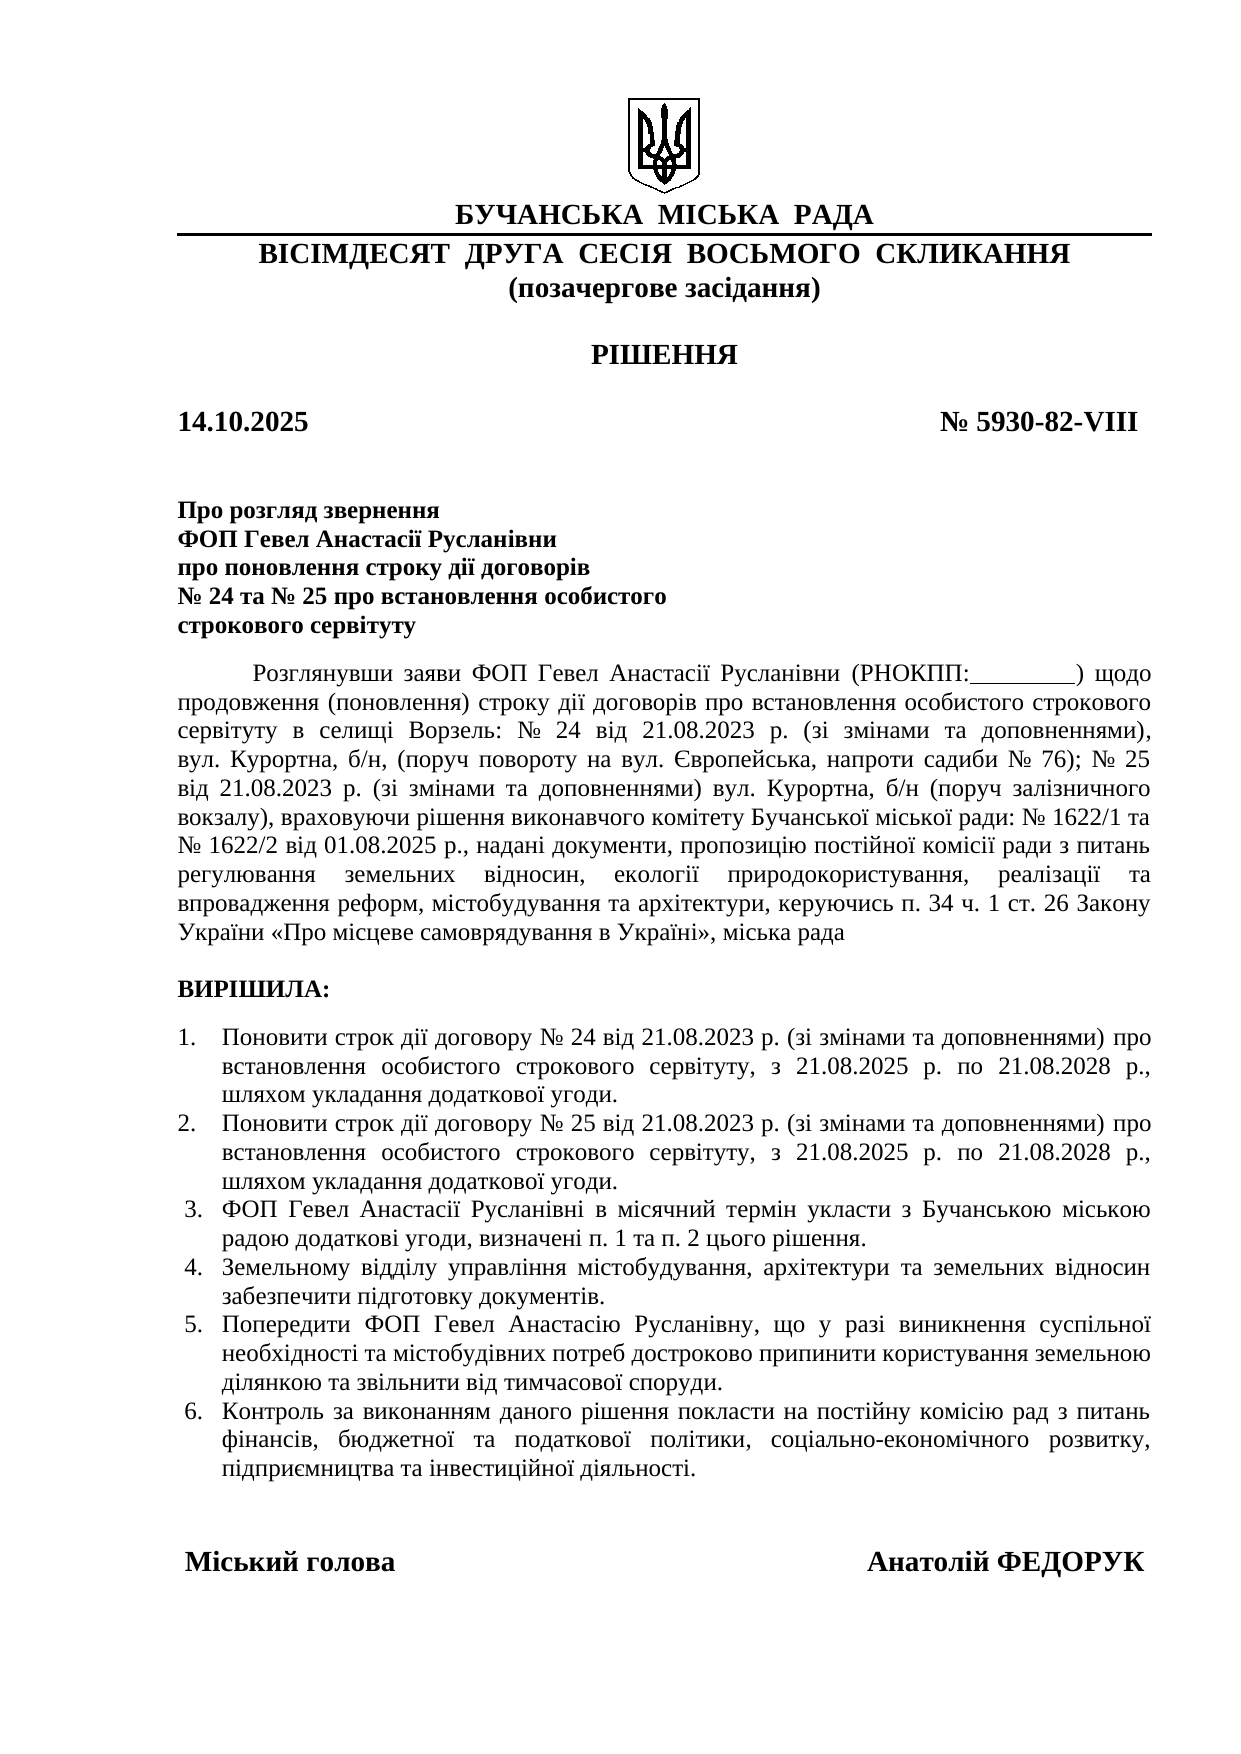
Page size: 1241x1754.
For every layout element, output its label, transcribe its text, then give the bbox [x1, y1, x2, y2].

text 14.10.2025 № 5930-82-VIII [177, 404, 1152, 437]
text Про розгляд звернення [177, 495, 871, 524]
text ВІСІМДЕСЯТ ДРУГА СЕСІЯ ВОСЬМОГО СКЛИКАННЯ [177, 236, 1152, 270]
text строкового сервітуту [177, 610, 871, 639]
list ФОП Гевел Анастасії Русланівні в місячний термін укласти з Бучанською міською радою додаткові угоди, визначені п. 1 та п. 2 цього рішення. [184, 1194, 1152, 1252]
list Поновити строк дії договору № 24 від 21.08.2023 р. (зі змінами та доповненнями) про встановлення особистого строкового сервітуту, з 21.08.2025 р. по 21.08.2028 р., шляхом укладання додаткової угоди. [177, 1022, 1152, 1108]
text ВИРІШИЛА: [177, 974, 1152, 1003]
text № 24 та № 25 про встановлення особистого [177, 581, 871, 610]
list Поновити строк дії договору № 25 від 21.08.2023 р. (зі змінами та доповненнями) про встановлення особистого строкового сервітуту, з 21.08.2025 р. по 21.08.2028 р., шляхом укладання додаткової угоди. [177, 1108, 1152, 1194]
text Міський голова Анатолій ФЕДОРУК [177, 1544, 1152, 1578]
list Земельному відділу управління містобудування, архітектури та земельних відносин забезпечити підготовку документів. [184, 1252, 1152, 1309]
list Контроль за виконанням даного рішення покласти на постійну комісію рад з питань фінансів, бюджетної та податкової політики, соціально-економічного розвитку, підприємництва та інвестиційної діяльності. [184, 1396, 1152, 1482]
text про поновлення строку дії договорів [177, 552, 871, 581]
list Попередити ФОП Гевел Анастасію Русланівну, що у разі виникнення суспільної необхідності та містобудівних потреб достроково припинити користування земельною ділянкою та звільнити від тимчасової споруди. [184, 1309, 1152, 1396]
text РІШЕННЯ [177, 337, 1152, 370]
text (позачергове засідання) [177, 270, 1152, 303]
text БУЧАНСЬКА МІСЬКА РАДА [177, 197, 1152, 233]
text Розглянувши заяви ФОП Гевел Анастасії Русланівни (РНОКПП: ) щодо продовження (поновлення) строку дії договорів про встановлення особистого строкового сервітуту в селищі Ворзель: № 24 від 21.08.2023 р. (зі змінами та доповненнями), вул. Курортна, б/н, (поруч повороту на вул. Європейська, напроти садиби № 76); № 25 від 21.08.2023 р. (зі змінами та доповненнями) вул. Курортна, б/н (поруч залізничного вокзалу), враховуючи рішення виконавчого комітету Бучанської міської ради: № 1622/1 та № 1622/2 від 01.08.2025 р., надані документи, пропозицію постійної комісії ради з питань регулювання земельних відносин, екології природокористування, реалізації та впровадження реформ, містобудування та архітектури, керуючись п. 34 ч. 1 ст. 26 Закону України «Про місцеве самоврядування в Україні», міська рада [177, 658, 1152, 945]
text ФОП Гевел Анастасії Русланівни [177, 524, 871, 552]
